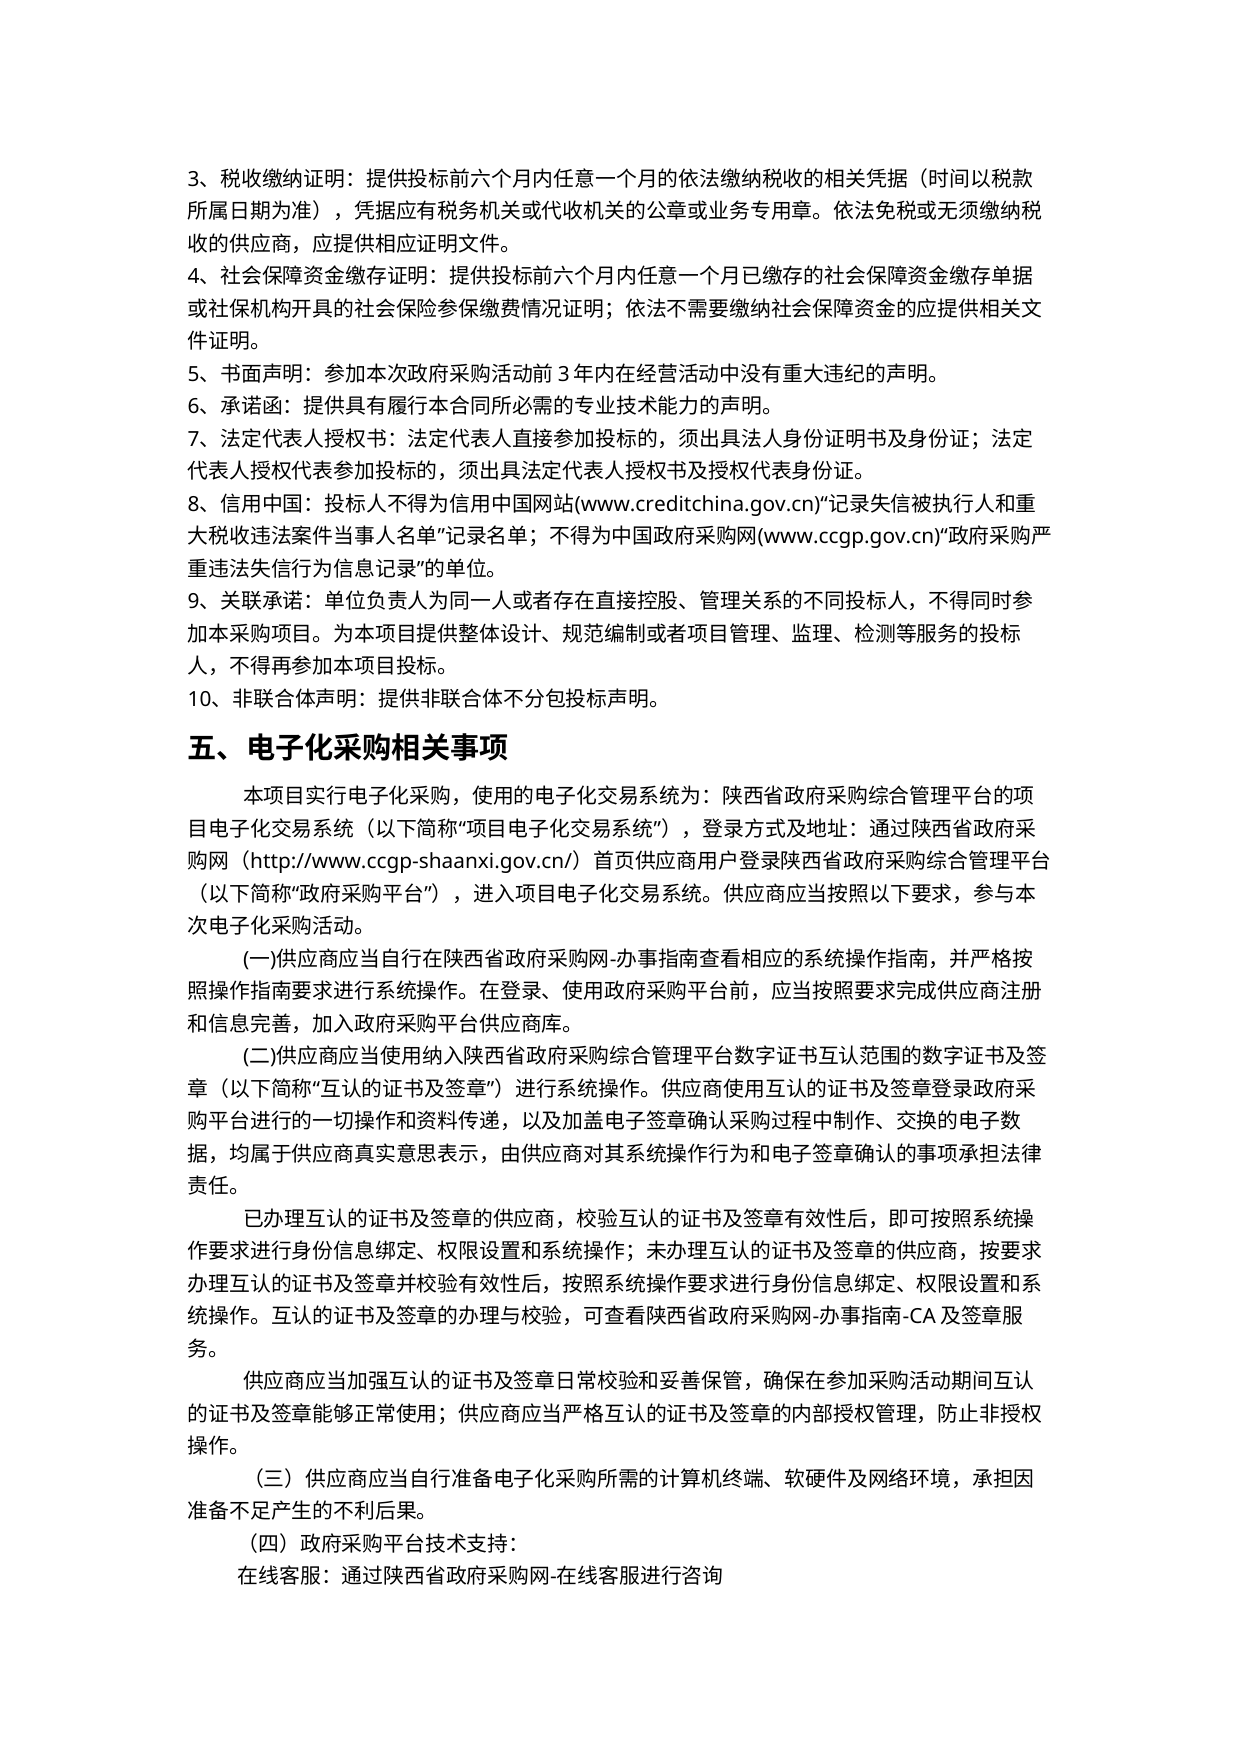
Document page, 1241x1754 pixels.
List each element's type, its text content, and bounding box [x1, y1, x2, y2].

text 五、电子化采购相关事项 [187, 714, 1053, 779]
text (二)供应商应当使用纳入陕西省政府采购综合管理平台数字证书互认范围的数字证书及签章（以下简称“互认的证书及签章”）进行系统操作。供应商使用互认的证书及签章登录政府采购平台进行的一切操作和资料传递，以及加盖电子签章确认采购过程中制作、交换的电子数据，均属于供应商真实意思表示，由供应商对其系统操作行为和电子签章确认的事项承担法律责任。 [187, 1039, 1053, 1202]
text 6、承诺函：提供具有履行本合同所必需的专业技术能力的声明。 [187, 389, 1053, 422]
text 7、法定代表人授权书：法定代表人直接参加投标的，须出具法人身份证明书及身份证；法定代表人授权代表参加投标的，须出具法定代表人授权书及授权代表身份证。 [187, 422, 1053, 487]
text （四）政府采购平台技术支持： [187, 1527, 1053, 1559]
text 供应商应当加强互认的证书及签章日常校验和妥善保管，确保在参加采购活动期间互认的证书及签章能够正常使用；供应商应当严格互认的证书及签章的内部授权管理，防止非授权操作。 [187, 1364, 1053, 1462]
text 8、信用中国：投标人不得为信用中国网站(www.creditchina.gov.cn)“记录失信被执行人和重大税收违法案件当事人名单”记录名单；不得为中国政府采购网(www.ccgp.gov.cn)“政府采购严重违法失信行为信息记录”的单位。 [187, 487, 1053, 584]
text 4、社会保障资金缴存证明：提供投标前六个月内任意一个月已缴存的社会保障资金缴存单据或社保机构开具的社会保险参保缴费情况证明；依法不需要缴纳社会保障资金的应提供相关文件证明。 [187, 259, 1053, 357]
text 5、书面声明：参加本次政府采购活动前3年内在经营活动中没有重大违纪的声明。 [187, 357, 1053, 389]
text 已办理互认的证书及签章的供应商，校验互认的证书及签章有效性后，即可按照系统操作要求进行身份信息绑定、权限设置和系统操作；未办理互认的证书及签章的供应商，按要求办理互认的证书及签章并校验有效性后，按照系统操作要求进行身份信息绑定、权限设置和系统操作。互认的证书及签章的办理与校验，可查看陕西省政府采购网-办事指南-CA及签章服务。 [187, 1202, 1053, 1364]
text 在线客服：通过陕西省政府采购网-在线客服进行咨询 [187, 1559, 1053, 1592]
text (一)供应商应当自行在陕西省政府采购网-办事指南查看相应的系统操作指南，并严格按照操作指南要求进行系统操作。在登录、使用政府采购平台前，应当按照要求完成供应商注册和信息完善，加入政府采购平台供应商库。 [187, 942, 1053, 1039]
text 9、关联承诺：单位负责人为同一人或者存在直接控股、管理关系的不同投标人，不得同时参加本采购项目。为本项目提供整体设计、规范编制或者项目管理、监理、检测等服务的投标人，不得再参加本项目投标。 [187, 584, 1053, 682]
text （三）供应商应当自行准备电子化采购所需的计算机终端、软硬件及网络环境，承担因准备不足产生的不利后果。 [187, 1462, 1053, 1527]
text 本项目实行电子化采购，使用的电子化交易系统为：陕西省政府采购综合管理平台的项目电子化交易系统（以下简称“项目电子化交易系统”），登录方式及地址：通过陕西省政府采购网（http://www.ccgp-shaanxi.gov.cn/）首页供应商用户登录陕西省政府采购综合管理平台（以下简称“政府采购平台”），进入项目电子化交易系统。供应商应当按照以下要求，参与本次电子化采购活动。 [187, 779, 1053, 942]
text 3、税收缴纳证明：提供投标前六个月内任意一个月的依法缴纳税收的相关凭据（时间以税款所属日期为准），凭据应有税务机关或代收机关的公章或业务专用章。依法免税或无须缴纳税收的供应商，应提供相应证明文件。 [187, 162, 1053, 259]
text 10、非联合体声明：提供非联合体不分包投标声明。 [187, 682, 1053, 714]
